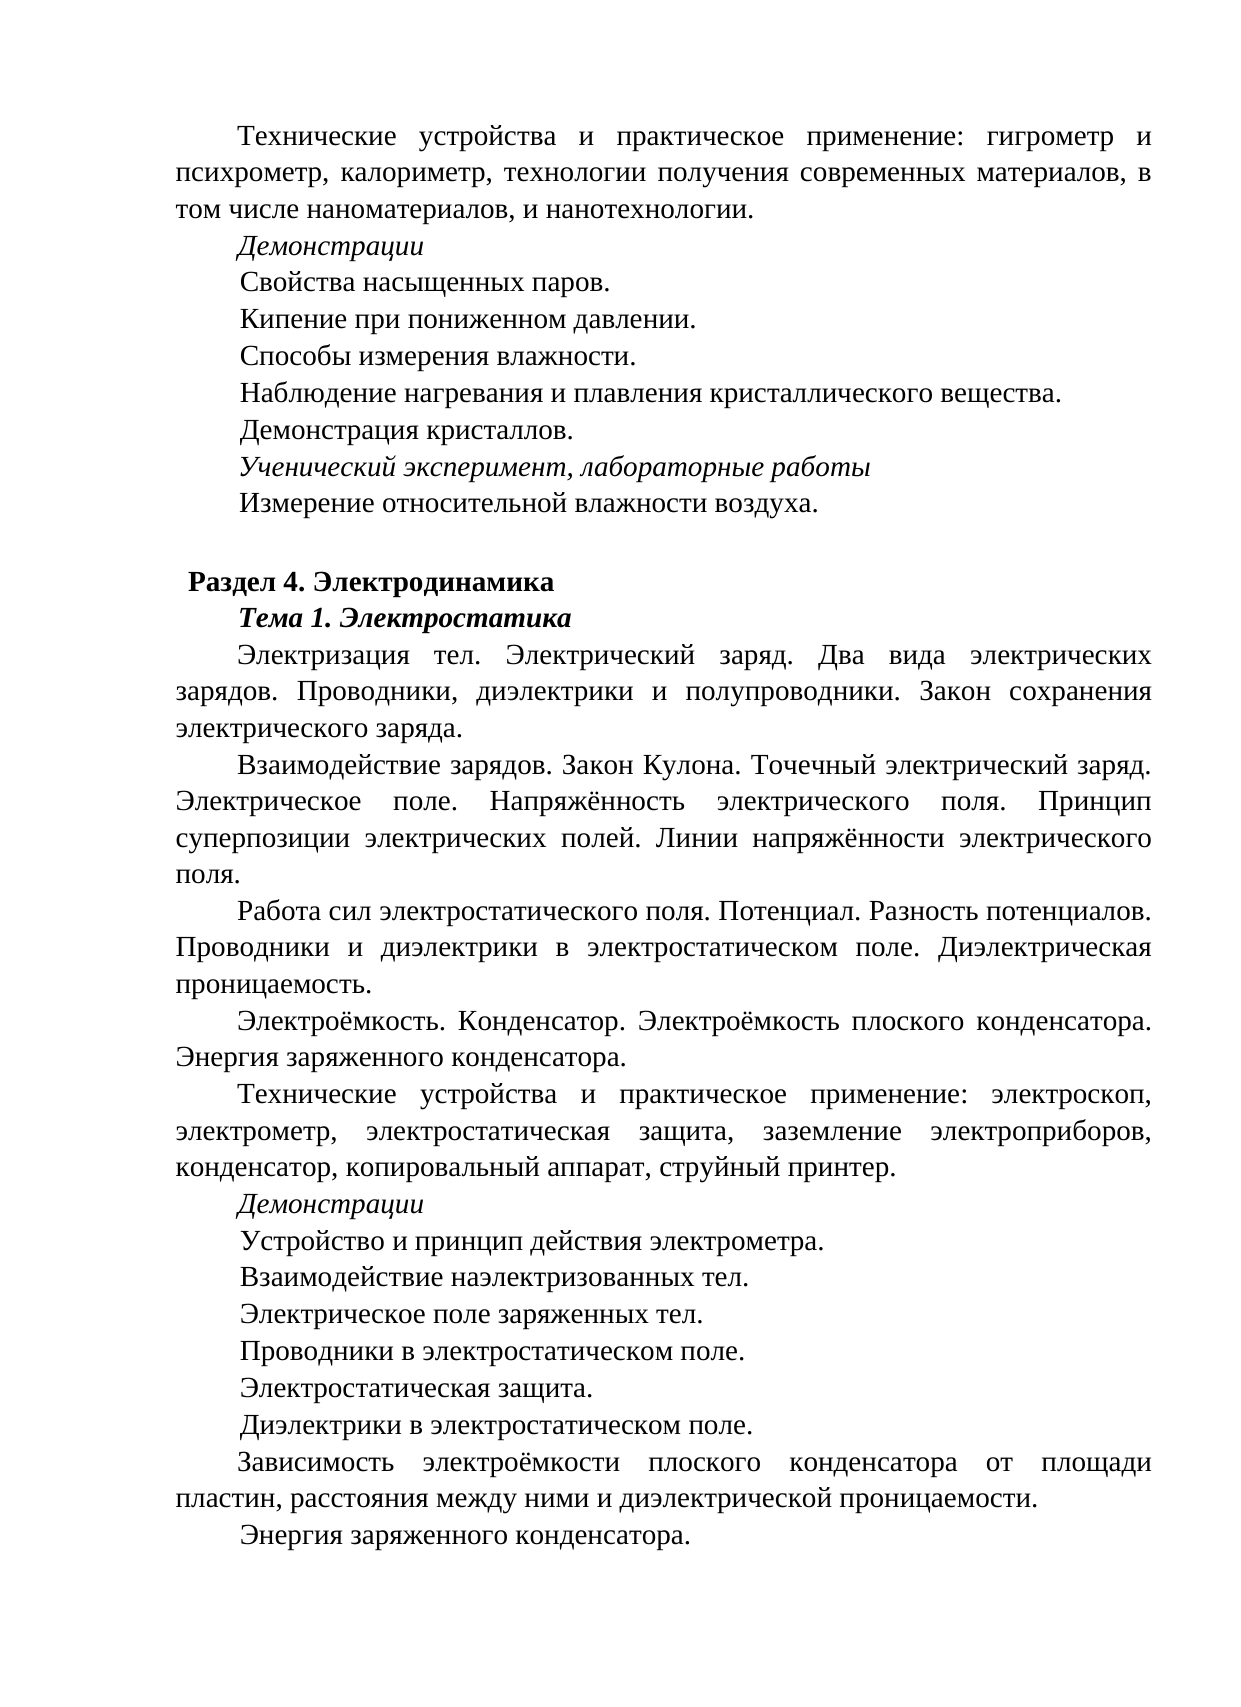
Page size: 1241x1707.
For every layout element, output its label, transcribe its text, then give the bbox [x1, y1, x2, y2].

text Электрическое поле заряженных тел. [239, 1296, 1153, 1330]
subtitle Раздел 4. Электродинамика Тема 1. Электростатика [188, 564, 627, 634]
text Энергия заряженного конденсатора. [239, 1517, 1153, 1551]
text Взаимодействие зарядов. Закон Кулона. Точечный электрический заряд. Электрическое поле. Напряжённость электрического поля. Принцип суперпозиции электрических полей. Линии напряжённости электрического поля. [175, 747, 1153, 890]
text Технические устройства и практическое применение: гигрометр и психрометр, калориметр, технологии получения современных материалов, в том числе наноматериалов, и нанотехнологии. [175, 118, 1153, 224]
text Кипение при пониженном давлении. [239, 301, 1153, 335]
text Способы измерения влажности. [239, 338, 1153, 372]
text Зависимость электроёмкости плоского конденсатора от площади пластин, расстояния между ними и диэлектрической проницаемости. [175, 1444, 1153, 1514]
text Проводники в электростатическом поле. [239, 1333, 1153, 1367]
text Электростатическая защита. [239, 1370, 1153, 1404]
text Электроёмкость. Конденсатор. Электроёмкость плоского конденсатора. Энергия заряженного конденсатора. [175, 1003, 1153, 1073]
text Устройство и принцип действия электрометра. [239, 1223, 1153, 1256]
subtitle Демонстрации [238, 1186, 996, 1219]
subtitle Демонстрации [238, 228, 996, 261]
text Демонстрация кристаллов. [239, 412, 1153, 446]
text Технические устройства и практическое применение: электроскоп, электрометр, электростатическая защита, заземление электроприборов, конденсатор, копировальный аппарат, струйный принтер. [175, 1076, 1153, 1183]
text Работа сил электростатического поля. Потенциал. Разность потенциалов. Проводники и диэлектрики в электростатическом поле. Диэлектрическая проницаемость. [175, 893, 1153, 999]
text Взаимодействие наэлектризованных тел. [239, 1259, 1153, 1293]
text Диэлектрики в электростатическом поле. [239, 1407, 1153, 1441]
text Наблюдение нагревания и плавления кристаллического вещества. [239, 375, 1153, 409]
text Ученический эксперимент, лабораторные работы Измерение относительной влажности воздуха. [238, 449, 996, 519]
text Свойства насыщенных паров. [239, 264, 1153, 298]
text Электризация тел. Электрический заряд. Два вида электрических зарядов. Проводники, диэлектрики и полупроводники. Закон сохранения электрического заряда. [175, 637, 1153, 743]
